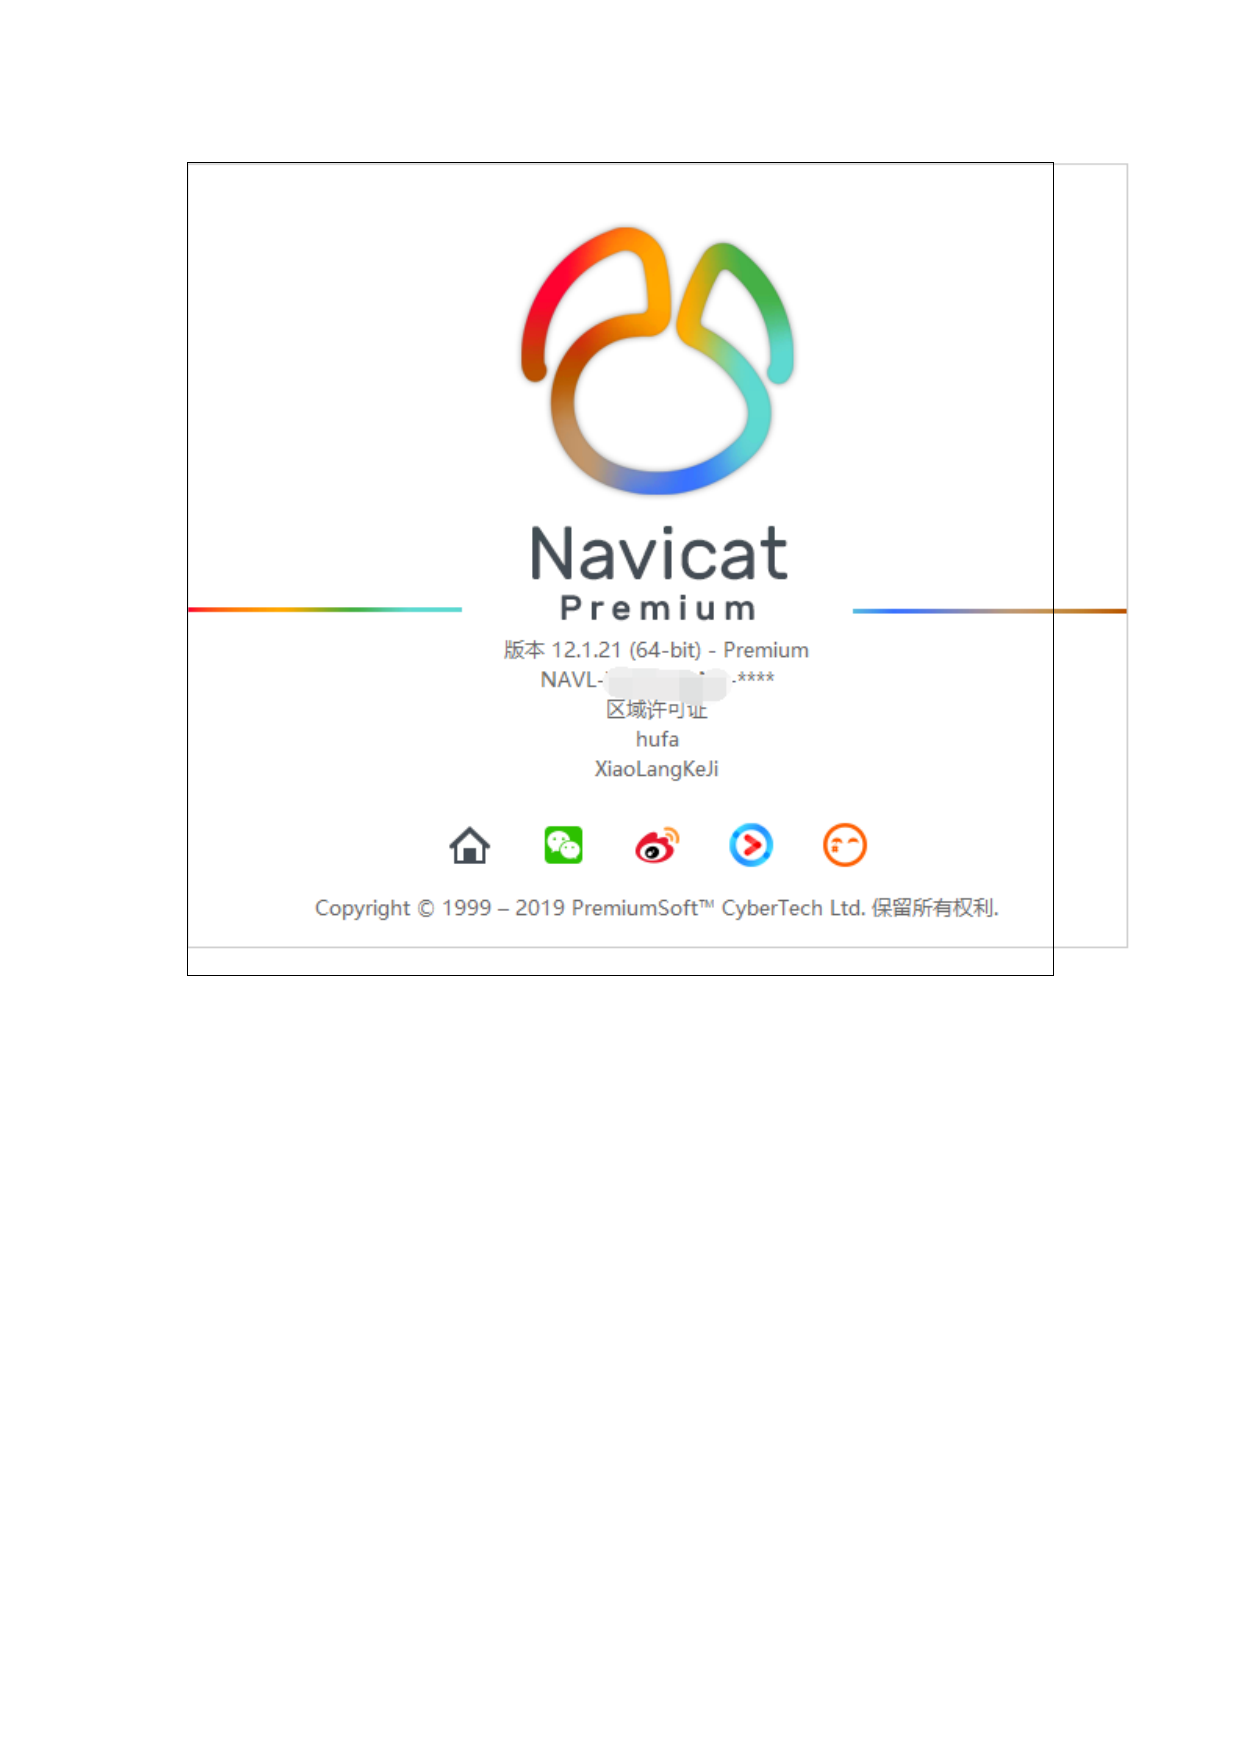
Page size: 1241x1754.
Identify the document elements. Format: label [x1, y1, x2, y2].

picture [188, 163, 1053, 950]
picture [1054, 162, 1130, 950]
